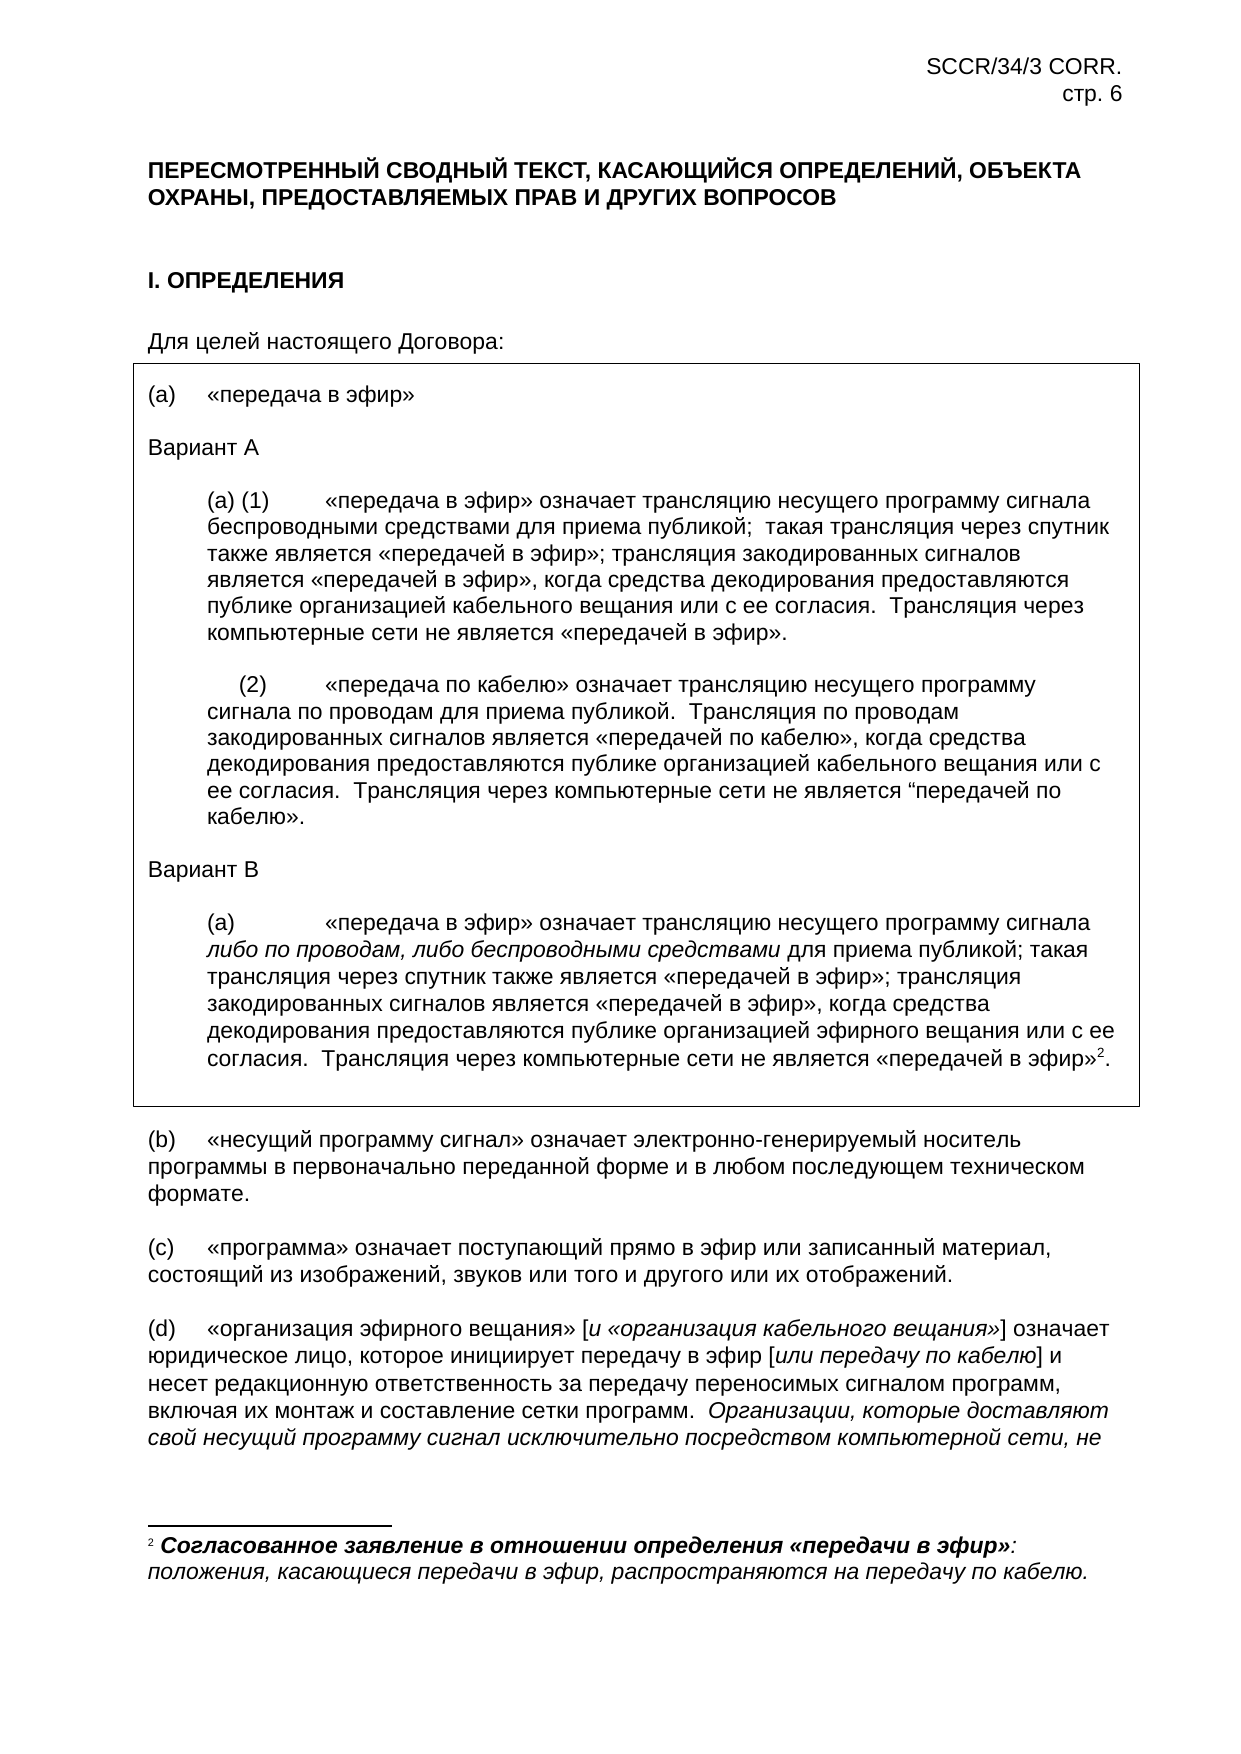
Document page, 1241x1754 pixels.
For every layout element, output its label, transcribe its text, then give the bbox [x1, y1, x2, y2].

text (c) «программа» означает поступающий прямо в эфир или записанный материал, состоящий из изображений, звуков или того и другого или их отображений. [148, 1233, 1122, 1288]
text (a) (1) «передача в эфир» означает трансляцию несущего программу сигнала беспроводными средствами для приема публикой; такая трансляция через спутник также является «передачей в эфир»; трансляция закодированных сигналов является «передачей в эфир», когда средства декодирования предоставляются публике организацией кабельного вещания или с ее согласия. Трансляция через компьютерные сети не является «передачей в эфир». [207, 487, 1122, 645]
text (2) «передача по кабелю» означает трансляцию несущего программу сигнала по проводам для приема публикой. Трансляция по проводам закодированных сигналов является «передачей по кабелю», когда средства декодирования предоставляются публике организацией кабельного вещания или с ее согласия. Трансляция через компьютерные сети не является “передачей по кабелю». [207, 671, 1122, 829]
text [148, 1315, 1122, 1450]
text (a) «передача в эфир» означает трансляцию несущего программу сигнала либо по проводам, либо беспроводными средствами для приема публикой; такая трансляция через спутник также является «передачей в эфир»; трансляция закодированных сигналов является «передачей в эфир», когда средства декодирования предоставляются публике организацией эфирного вещания или с ее согласия. Трансляция через компьютерные сети не является «передачей в эфир». [207, 908, 1122, 1071]
text Вариант A [148, 434, 1122, 460]
subtitle ПЕРЕСМОТРЕННЫЙ СВОДНЫЙ ТЕКСТ, КАСАЮЩИЙСЯ ОПРЕДЕЛЕНИЙ, ОБЪЕКТА ОХРАНЫ, ПРЕДОСТАВЛЯЕМЫХ ПРАВ И ДРУГИХ ВОПРОСОВ [148, 157, 1122, 210]
text Для целей настоящего Договора: [148, 327, 1122, 354]
subtitle I. ОПРЕДЕЛЕНИЯ [148, 267, 1122, 294]
text (a) «передача в эфир» [148, 381, 1122, 408]
text Вариант B [148, 856, 1122, 882]
text (b) «несущий программу сигнал» означает электронно-генерируемый носитель программы в первоначально переданной форме и в любом последующем техническом формате. [148, 1125, 1122, 1206]
